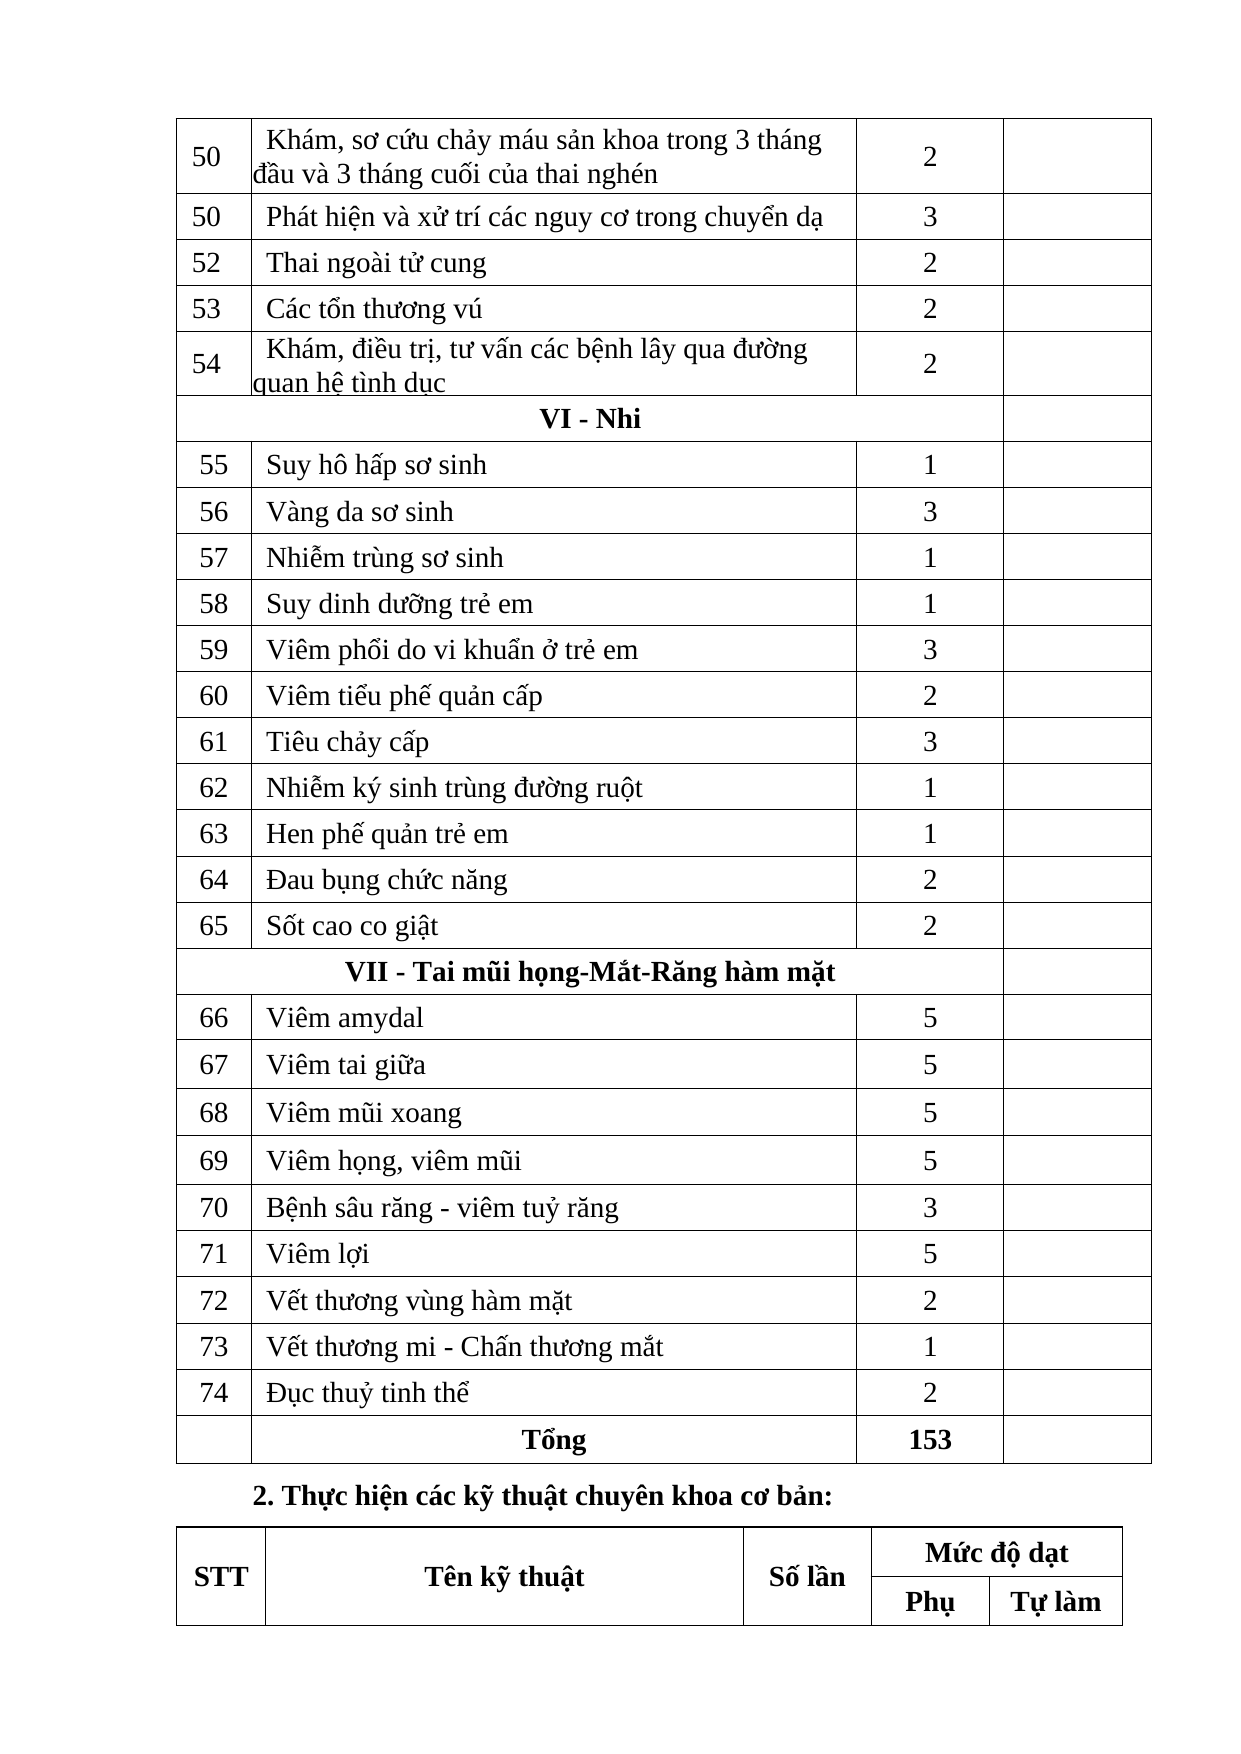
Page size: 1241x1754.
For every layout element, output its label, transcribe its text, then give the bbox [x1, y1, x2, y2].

table_cell 55 [177, 442, 251, 487]
table_cell 3 [857, 194, 1003, 238]
table_cell [1004, 1324, 1151, 1368]
table_cell 2 [857, 240, 1003, 284]
table_cell 74 [177, 1370, 251, 1414]
table_cell Hen phế quản trẻ em [252, 810, 856, 856]
table_cell Phụ [872, 1577, 989, 1625]
table_cell [1004, 672, 1151, 717]
table_cell Viêm tiểu phế quản cấp [252, 672, 856, 717]
table_cell 2 [857, 903, 1003, 948]
table_cell Viêm mũi xoang [252, 1089, 856, 1135]
table_cell 2 [857, 1277, 1003, 1322]
table_cell [1004, 1370, 1151, 1414]
table_cell 2 [857, 119, 1003, 193]
table_cell 72 [177, 1277, 251, 1322]
table_cell Suy hô hấp sơ sinh [252, 442, 856, 487]
table_cell Phát hiện và xử trí các nguy cơ trong chuyển dạ [252, 194, 856, 238]
table_cell Thai ngoài tử cung [252, 240, 856, 284]
table_cell VII - Tai mũi họng-Mắt-Răng hàm mặt [177, 949, 1003, 994]
table_cell [1004, 1416, 1151, 1463]
table_cell [1004, 1089, 1151, 1135]
table_cell 3 [857, 1185, 1003, 1229]
table_cell 65 [177, 903, 251, 948]
table_cell 3 [857, 718, 1003, 763]
table_cell 2 [857, 332, 1003, 394]
table_cell 5 [857, 1231, 1003, 1276]
table_cell Viêm tai giữa [252, 1040, 856, 1087]
table_cell 1 [857, 810, 1003, 856]
table_cell 53 [177, 286, 251, 331]
table_cell VI - Nhi [177, 396, 1003, 441]
table_cell [1004, 857, 1151, 902]
table_cell 67 [177, 1040, 251, 1087]
table_cell 2 [857, 286, 1003, 331]
table_cell [1004, 1136, 1151, 1183]
table_cell [1004, 718, 1151, 763]
table_cell 61 [177, 718, 251, 763]
table_cell Viêm lợi [252, 1231, 856, 1276]
table_cell 5 [857, 1136, 1003, 1183]
table_cell [1004, 488, 1151, 533]
table_cell [1004, 1231, 1151, 1276]
table_cell 68 [177, 1089, 251, 1135]
table_cell Viêm họng, viêm mũi [252, 1136, 856, 1183]
table_cell [1004, 764, 1151, 809]
table_cell [1004, 1277, 1151, 1322]
table_cell 1 [857, 534, 1003, 579]
table_cell [1004, 534, 1151, 579]
table_cell Tổng [252, 1416, 856, 1463]
table_cell Vết thương mi - Chấn thương mắt [252, 1324, 856, 1368]
table_cell [1004, 903, 1151, 948]
table_cell 5 [857, 1040, 1003, 1087]
table_cell 54 [177, 332, 251, 394]
table_cell [1004, 1185, 1151, 1229]
table_cell 2 [857, 672, 1003, 717]
table_cell 56 [177, 488, 251, 533]
table_cell 60 [177, 672, 251, 717]
table_cell [177, 1416, 251, 1463]
table_cell Suy dinh dưỡng trẻ em [252, 580, 856, 625]
table_cell [1004, 949, 1151, 994]
table_cell 69 [177, 1136, 251, 1183]
table_cell [1004, 810, 1151, 856]
table_header Mức độ dạt [872, 1528, 1122, 1576]
table_cell Khám, sơ cứu chảy máu sản khoa trong 3 tháng đầu và 3 tháng cuối của thai nghén [252, 119, 856, 193]
table_cell 70 [177, 1185, 251, 1229]
table_cell [1004, 396, 1151, 441]
table_cell 52 [177, 240, 251, 284]
table_cell 59 [177, 626, 251, 671]
table_cell Nhiễm ký sinh trùng đường ruột [252, 764, 856, 809]
table_cell Vàng da sơ sinh [252, 488, 856, 533]
table_cell 2 [857, 857, 1003, 902]
table_cell Sốt cao co giật [252, 903, 856, 948]
table_cell 1 [857, 580, 1003, 625]
table_cell 63 [177, 810, 251, 856]
table_cell 3 [857, 626, 1003, 671]
table_cell Đục thuỷ tinh thể [252, 1370, 856, 1414]
table_cell 5 [857, 995, 1003, 1039]
table_cell 58 [177, 580, 251, 625]
table_cell Viêm amydal [252, 995, 856, 1039]
table_cell 57 [177, 534, 251, 579]
table_cell 1 [857, 442, 1003, 487]
table_cell 71 [177, 1231, 251, 1276]
table_cell [1004, 995, 1151, 1039]
table_cell Bệnh sâu răng - viêm tuỷ răng [252, 1185, 856, 1229]
table_cell 153 [857, 1416, 1003, 1463]
table_cell 50 [177, 119, 251, 193]
table_cell [1004, 240, 1151, 284]
table_cell [1004, 1040, 1151, 1087]
table_cell Tiêu chảy cấp [252, 718, 856, 763]
table_cell [1004, 332, 1151, 394]
table_cell Đau bụng chức năng [252, 857, 856, 902]
table_cell Khám, điều trị, tư vấn các bệnh lây qua đường quan hệ tình dục [252, 332, 856, 394]
table_cell Các tổn thương vú [252, 286, 856, 331]
table_cell Tự làm [990, 1577, 1122, 1625]
table_cell [1004, 580, 1151, 625]
table_cell 5 [857, 1089, 1003, 1135]
text 2. Thực hiện các kỹ thuật chuyên khoa cơ bản: [177, 1478, 1122, 1512]
table_cell [1004, 286, 1151, 331]
table_cell 1 [857, 1324, 1003, 1368]
table_cell 62 [177, 764, 251, 809]
table_cell 2 [857, 1370, 1003, 1414]
table_cell [1004, 442, 1151, 487]
table_cell [1004, 626, 1151, 671]
table_cell 1 [857, 764, 1003, 809]
table_cell 50 [177, 194, 251, 238]
table_header Số lần [744, 1528, 871, 1625]
table_header Tên kỹ thuật [266, 1528, 743, 1625]
table_cell [1004, 194, 1151, 238]
table_cell 73 [177, 1324, 251, 1368]
table_header STT [177, 1528, 265, 1625]
table_cell [1004, 119, 1151, 193]
table_cell Viêm phổi do vi khuẩn ở trẻ em [252, 626, 856, 671]
table_cell Nhiễm trùng sơ sinh [252, 534, 856, 579]
table_cell 66 [177, 995, 251, 1039]
table_cell 64 [177, 857, 251, 902]
table_cell Vết thương vùng hàm mặt [252, 1277, 856, 1322]
table_cell 3 [857, 488, 1003, 533]
